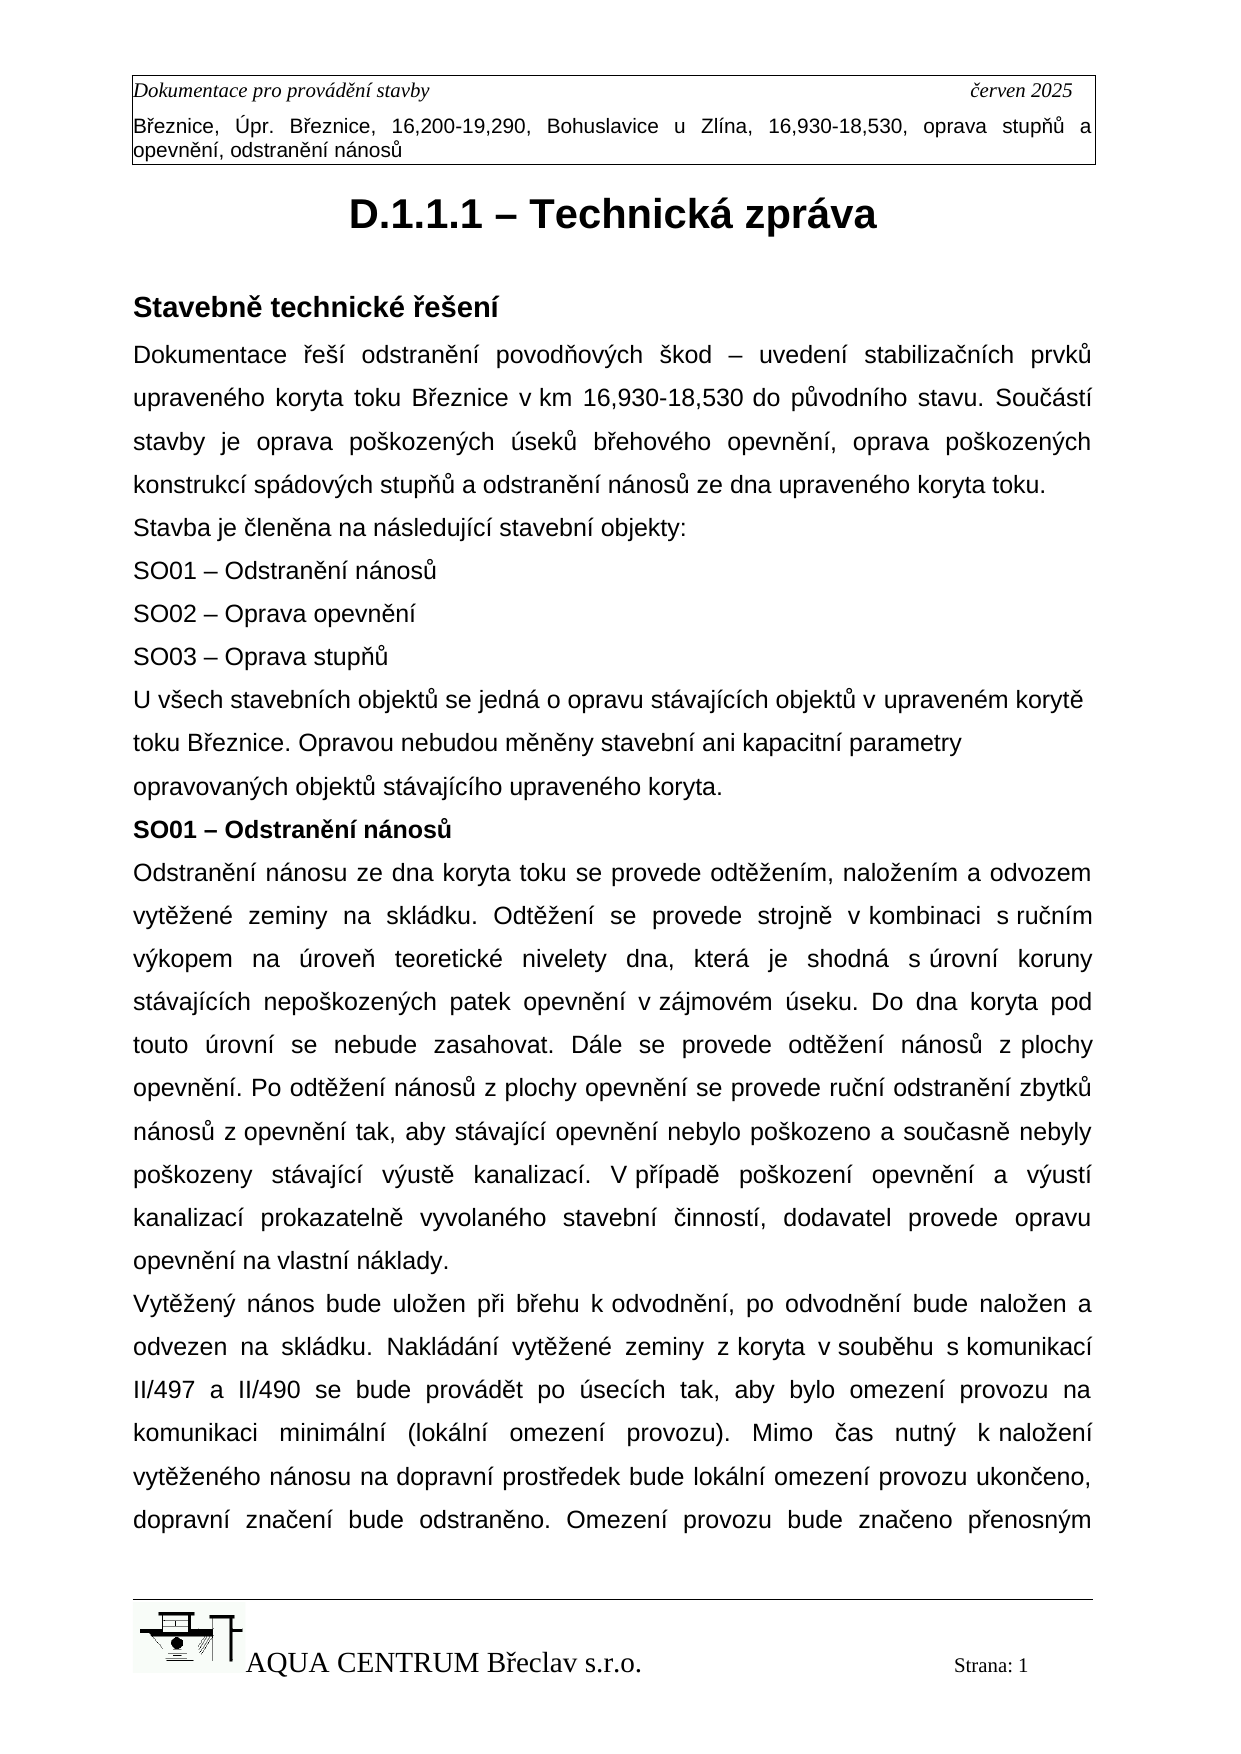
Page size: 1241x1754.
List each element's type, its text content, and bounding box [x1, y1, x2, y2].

text Stavebně technické řešení [133, 290, 1093, 323]
list Dokumentace řeší odstranění povodňových škod – uvedení stabilizačních prvků upraveného koryta toku Březnice v km 16,930-18,530 do původního stavu. Součástí stavby je oprava poškozených úseků břehového opevnění, oprava poškozených konstrukcí spádových stupňů a odstranění nánosů ze dna upraveného koryta toku. [133, 340, 1093, 498]
text Stavba je členěna na následující stavební objekty: [133, 513, 1093, 541]
text SO01 – Odstranění nánosů [133, 556, 1093, 584]
text Odstranění nánosu ze dna koryta toku se provede odtěžením, naložením a odvozem vytěžené zeminy na skládku. Odtěžení se provede strojně v kombinaci s ručním výkopem na úroveň teoretické nivelety dna, která je shodná s úrovní koruny stávajících nepoškozených patek opevnění v zájmovém úseku. Do dna koryta pod touto úrovní se nebude zasahovat. Dále se provede odtěžení nánosů z plochy opevnění. Po odtěžení nánosů z plochy opevnění se provede ruční odstranění zbytků nánosů z opevnění tak, aby stávající opevnění nebylo poškozeno a současně nebyly poškozeny stávající výustě kanalizací. V případě poškození opevnění a výustí kanalizací prokazatelně vyvolaného stavební činností, dodavatel provede opravu opevnění na vlastní náklady. [133, 858, 1093, 1274]
text SO02 – Oprava opevnění [133, 599, 1093, 628]
subtitle D.1.1.1 – Technická zpráva [133, 189, 1093, 237]
picture [132, 1602, 246, 1673]
text SO01 – Odstranění nánosů [133, 814, 1093, 843]
text SO03 – Oprava stupňů [133, 642, 1093, 671]
subtitle U všech stavebních objektů se jedná o opravu stávajících objektů v upraveném korytě toku Březnice. Opravou nebudou měněny stavební ani kapacitní parametry opravovaných objektů stávajícího upraveného koryta. [133, 685, 1093, 800]
